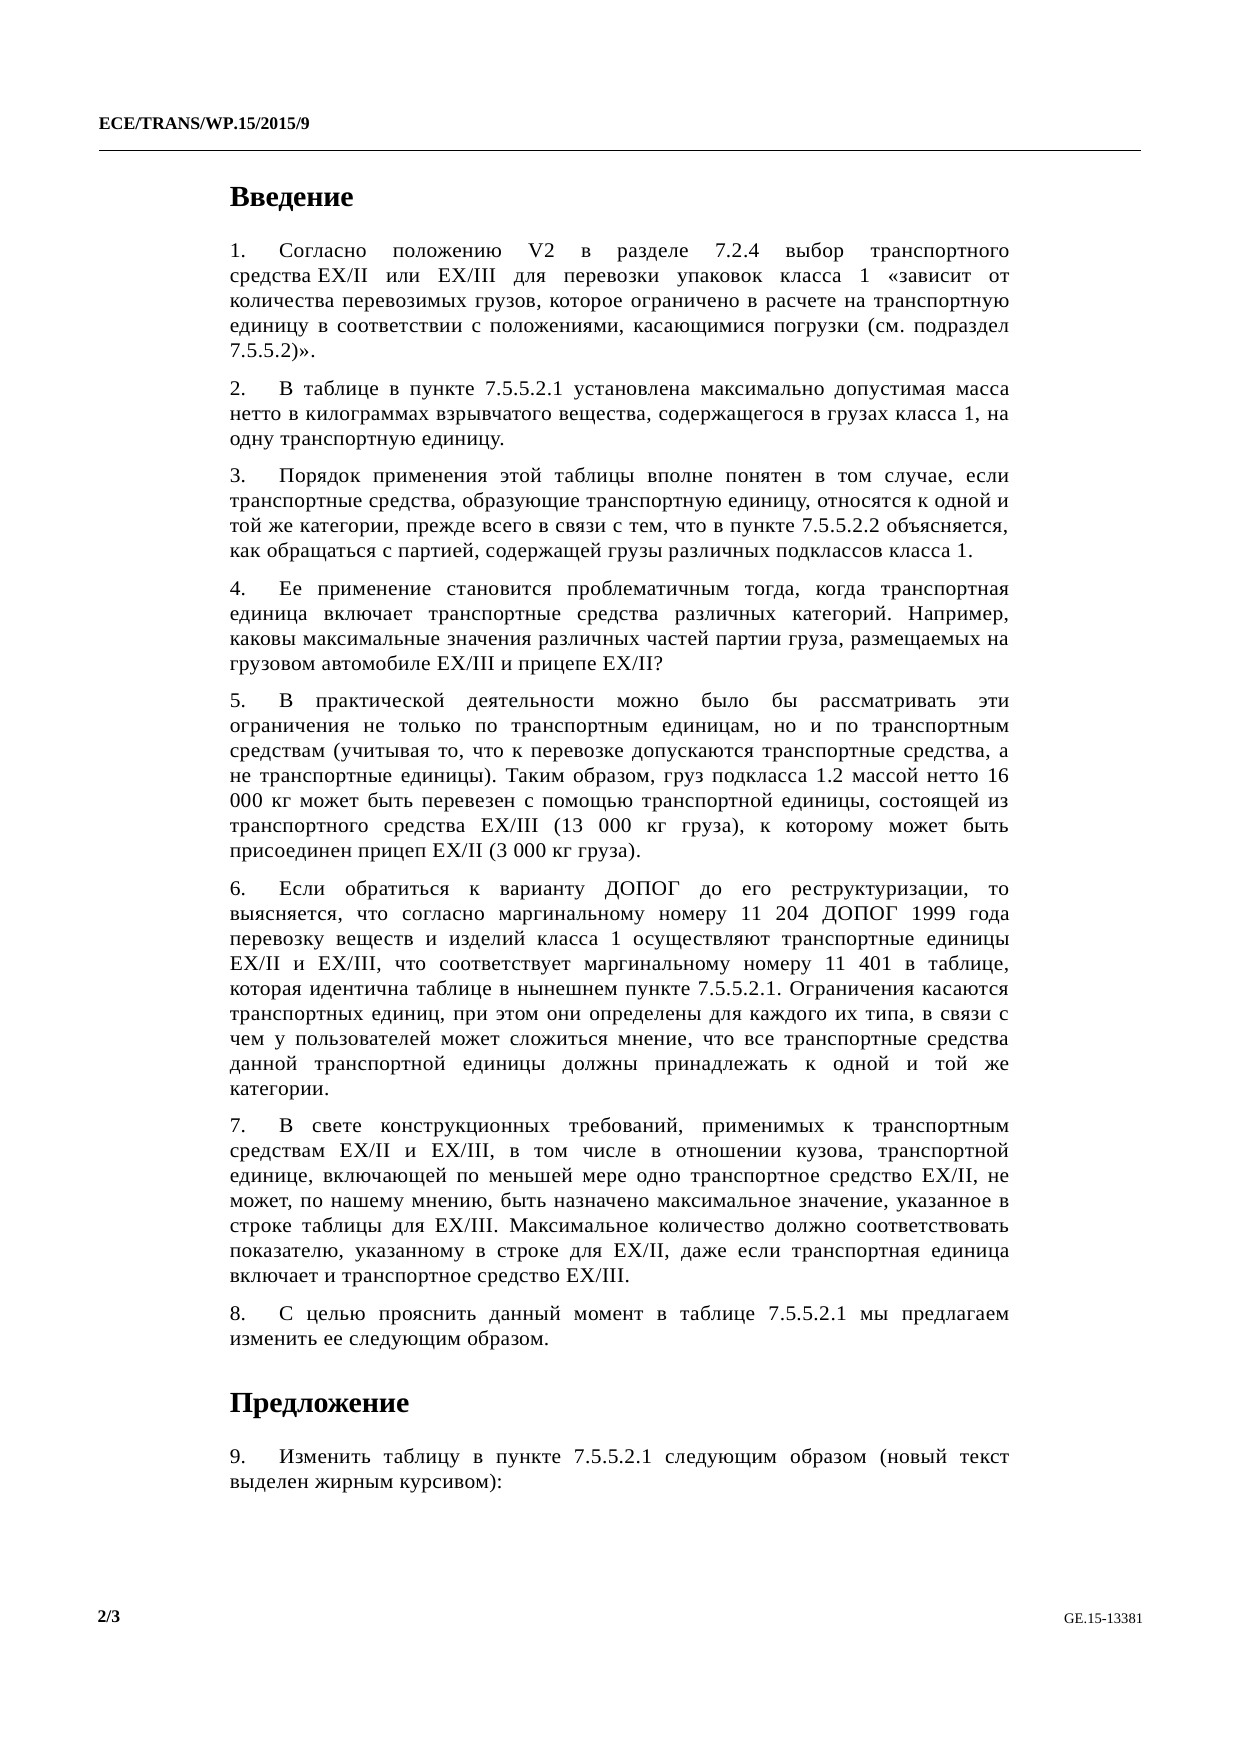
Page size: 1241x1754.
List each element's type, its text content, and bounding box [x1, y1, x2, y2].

text 1. Согласно положению V2 в разделе 7.2.4 выбор транспортного средства ЕХ/II или ЕХ/III для перевозки упаковок класса 1 «зависит от количества перевозимых грузов, которое ограничено в расчете на транспортную единицу в соответствии с положениями, касающимися погрузки (см. подраздел 7.5.5.2)». [229, 238, 1011, 363]
text Введение [97, 181, 1011, 213]
text 6. Если обратиться к варианту ДОПОГ до его реструктуризации, то выясняется, что согласно маргинальному номеру 11 204 ДОПОГ 1999 года перевозку веществ и изделий класса 1 осуществляют транспортные единицы ЕХ/II и EX/III, что соответствует маргинальному номеру 11 401 в таблице, которая идентична таблице в нынешнем пункте 7.5.5.2.1. Ограничения касаются транспортных единиц, при этом они определены для каждого их типа, в связи с чем у пользователей может сложиться мнение, что все транспортные средства данной транспортной единицы должны принадлежать к одной и той же категории. [229, 875, 1011, 1100]
text 2. В таблице в пункте 7.5.5.2.1 установлена максимально допустимая масса нетто в килограммах взрывчатого вещества, содержащегося в грузах класса 1, на одну транспортную единицу. [229, 375, 1011, 450]
text 8. С целью прояснить данный момент в таблице 7.5.5.2.1 мы предлагаем изменить ее следующим образом. [229, 1300, 1011, 1350]
text 4. Ее применение становится проблематичным тогда, когда транспортная единица включает транспортные средства различных категорий. Например, каковы максимальные значения различных частей партии груза, размещаемых на грузовом автомобиле ЕХ/III и прицепе ЕХ/II? [229, 575, 1011, 675]
text 5. В практической деятельности можно было бы рассматривать эти ограничения не только по транспортным единицам, но и по транспортным средствам (учитывая то, что к перевозке допускаются транспортные средства, а не транспортные единицы). Таким образом, груз подкласса 1.2 массой нетто 16 000 кг может быть перевезен с помощью транспортной единицы, состоящей из транспортного средства ЕХ/III (13 000 кг груза), к которому может быть присоединен прицеп ЕХ/II (3 000 кг груза). [229, 688, 1011, 863]
text 3. Порядок применения этой таблицы вполне понятен в том случае, если транспортные средства, образующие транспортную единицу, относятся к одной и той же категории, прежде всего в связи с тем, что в пункте 7.5.5.2.2 объясняется, как обращаться с партией, содержащей грузы различных подклассов класса 1. [229, 463, 1011, 563]
text 9. Изменить таблицу в пункте 7.5.5.2.1 следующим образом (новый текст выделен жирным курсивом): [229, 1444, 1011, 1494]
text Предложение [97, 1388, 1011, 1419]
text 7. В свете конструкционных требований, применимых к транспортным средствам EX/II и EX/III, в том числе в отношении кузова, транспортной единице, включающей по меньшей мере одно транспортное средство ЕХ/II, не может, по нашему мнению, быть назначено максимальное значение, указанное в строке таблицы для ЕХ/III. Максимальное количество должно соответствовать показателю, указанному в строке для EX/II, даже если транспортная единица включает и транспортное средство ЕХ/III. [229, 1113, 1011, 1288]
